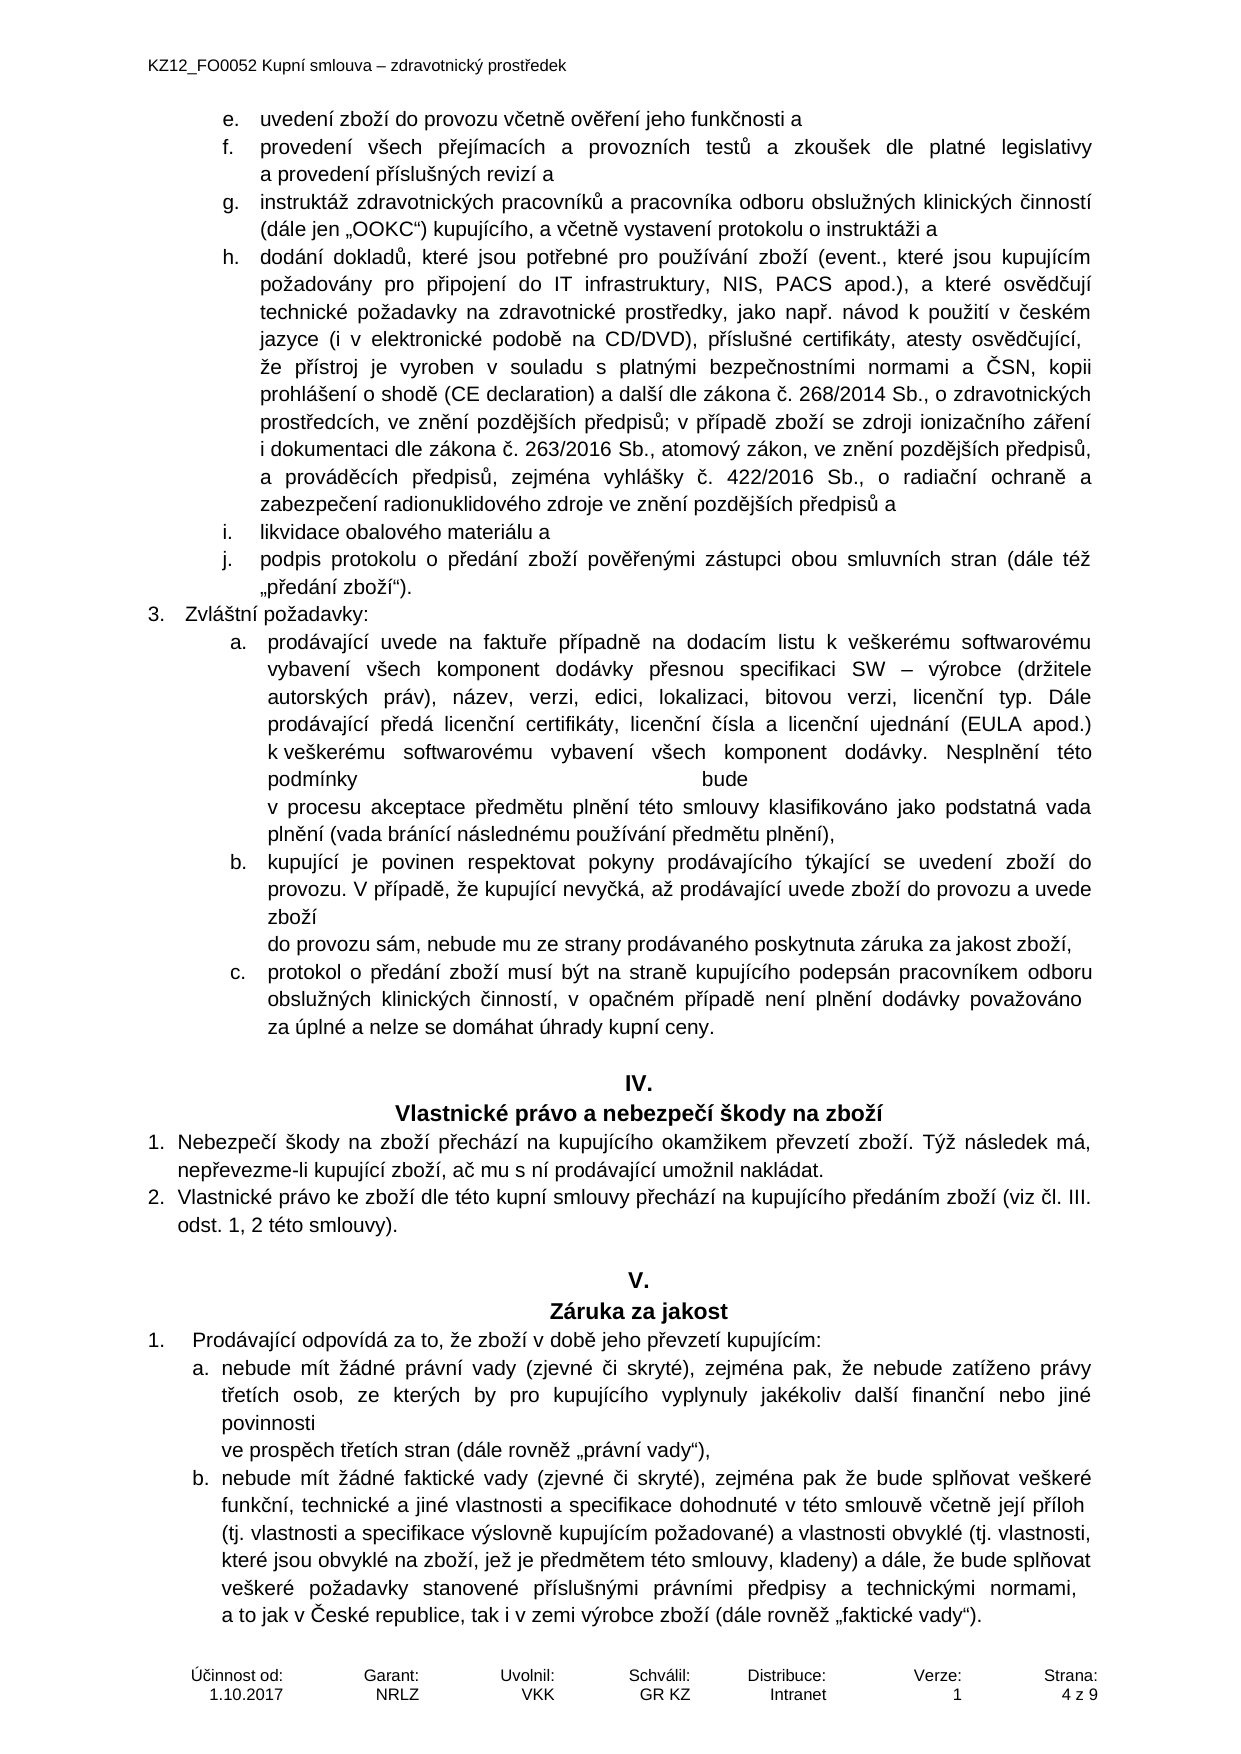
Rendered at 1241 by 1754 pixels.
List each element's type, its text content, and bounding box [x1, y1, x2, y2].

list dodání dokladů, které jsou potřebné pro používání zboží (event., které jsou kupujícím požadovány pro připojení do IT infrastruktury, NIS, PACS apod.), a které osvědčují technické požadavky na zdravotnické prostředky, jako např. návod k použití v českém jazyce (i v elektronické podobě na CD/DVD), příslušné certifikáty, atesty osvědčující, že přístroj je vyroben v souladu s platnými bezpečnostními normami a ČSN, kopii prohlášení o shodě (CE declaration) a další dle zákona č. 268/2014 Sb., o zdravotnických prostředcích, ve znění pozdějších předpisů; v případě zboží se zdroji ionizačního záření i dokumentaci dle zákona č. 263/2016 Sb., atomový zákon, ve znění pozdějších předpisů, a prováděcích předpisů, zejména vyhlášky č. 422/2016 Sb., o radiační ochraně a zabezpečení radionuklidového zdroje ve znění pozdějších předpisů a [222, 244, 1093, 516]
list prodávající uvede na faktuře případně na dodacím listu k veškerému softwarovému vybavení všech komponent dodávky přesnou specifikaci SW – výrobce (držitele autorských práv), název, verzi, edici, lokalizaci, bitovou verzi, licenční typ. Dále prodávající předá licenční certifikáty, licenční čísla a licenční ujednání (EULA apod.) k veškerému softwarovému vybavení všech komponent dodávky. Nesplnění této podmínky bude v procesu akceptace předmětu plnění této smlouvy klasifikováno jako podstatná vada plnění (vada bránící následnému používání předmětu plnění), [230, 629, 1093, 846]
text IV. [185, 1069, 1093, 1096]
text V. [185, 1267, 1093, 1294]
list protokol o předání zboží musí být na straně kupujícího podepsán pracovníkem odboru obslužných klinických činností, v opačném případě není plnění dodávky považováno za úplné a nelze se domáhat úhrady kupní ceny. [230, 959, 1093, 1038]
list podpis protokolu o předání zboží pověřenými zástupci obou smluvních stran (dále též „předání zboží“). [222, 547, 1093, 598]
list Zvláštní požadavky: [148, 602, 1093, 626]
list uvedení zboží do provozu včetně ověření jeho funkčnosti a [222, 107, 1093, 131]
list kupující je povinen respektovat pokyny prodávajícího týkající se uvedení zboží do provozu. V případě, že kupující nevyčká, až prodávající uvede zboží do provozu a uvede zboží do provozu sám, nebude mu ze strany prodávaného poskytnuta záruka za jakost zboží, [230, 849, 1093, 956]
list likvidace obalového materiálu a [222, 519, 1093, 543]
list Nebezpečí škody na zboží přechází na kupujícího okamžikem převzetí zboží. Týž následek má, nepřevezme-li kupující zboží, ač mu s ní prodávající umožnil nakládat. [148, 1130, 1093, 1181]
list nebude mít žádné právní vady (zjevné či skryté), zejména pak, že nebude zatíženo právy třetích osob, ze kterých by pro kupujícího vyplynuly jakékoliv další finanční nebo jiné povinnosti ve prospěch třetích stran (dále rovněž „právní vady“), [192, 1355, 1093, 1462]
list Prodávající odpovídá za to, že zboží v době jeho převzetí kupujícím: [148, 1328, 1093, 1352]
list provedení všech přejímacích a provozních testů a zkoušek dle platné legislativy a provedení příslušných revizí a [222, 134, 1093, 186]
subtitle Vlastnické právo a nebezpečí škody na zboží [185, 1100, 1093, 1126]
subtitle Záruka za jakost [185, 1298, 1093, 1324]
list Vlastnické právo ke zboží dle této kupní smlouvy přechází na kupujícího předáním zboží (viz čl. III. odst. 1, 2 této smlouvy). [148, 1185, 1093, 1236]
list nebude mít žádné faktické vady (zjevné či skryté), zejména pak že bude splňovat veškeré funkční, technické a jiné vlastnosti a specifikace dohodnuté v této smlouvě včetně její příloh (tj. vlastnosti a specifikace výslovně kupujícím požadované) a vlastnosti obvyklé (tj. vlastnosti, které jsou obvyklé na zboží, jež je předmětem této smlouvy, kladeny) a dále, že bude splňovat veškeré požadavky stanovené příslušnými právními předpisy a technickými normami, a to jak v České republice, tak i v zemi výrobce zboží (dále rovněž „faktické vady“). [192, 1465, 1093, 1627]
list instruktáž zdravotnických pracovníků a pracovníka odboru obslužných klinických činností (dále jen „OOKC“) kupujícího, a včetně vystavení protokolu o instruktáži a [222, 189, 1093, 241]
